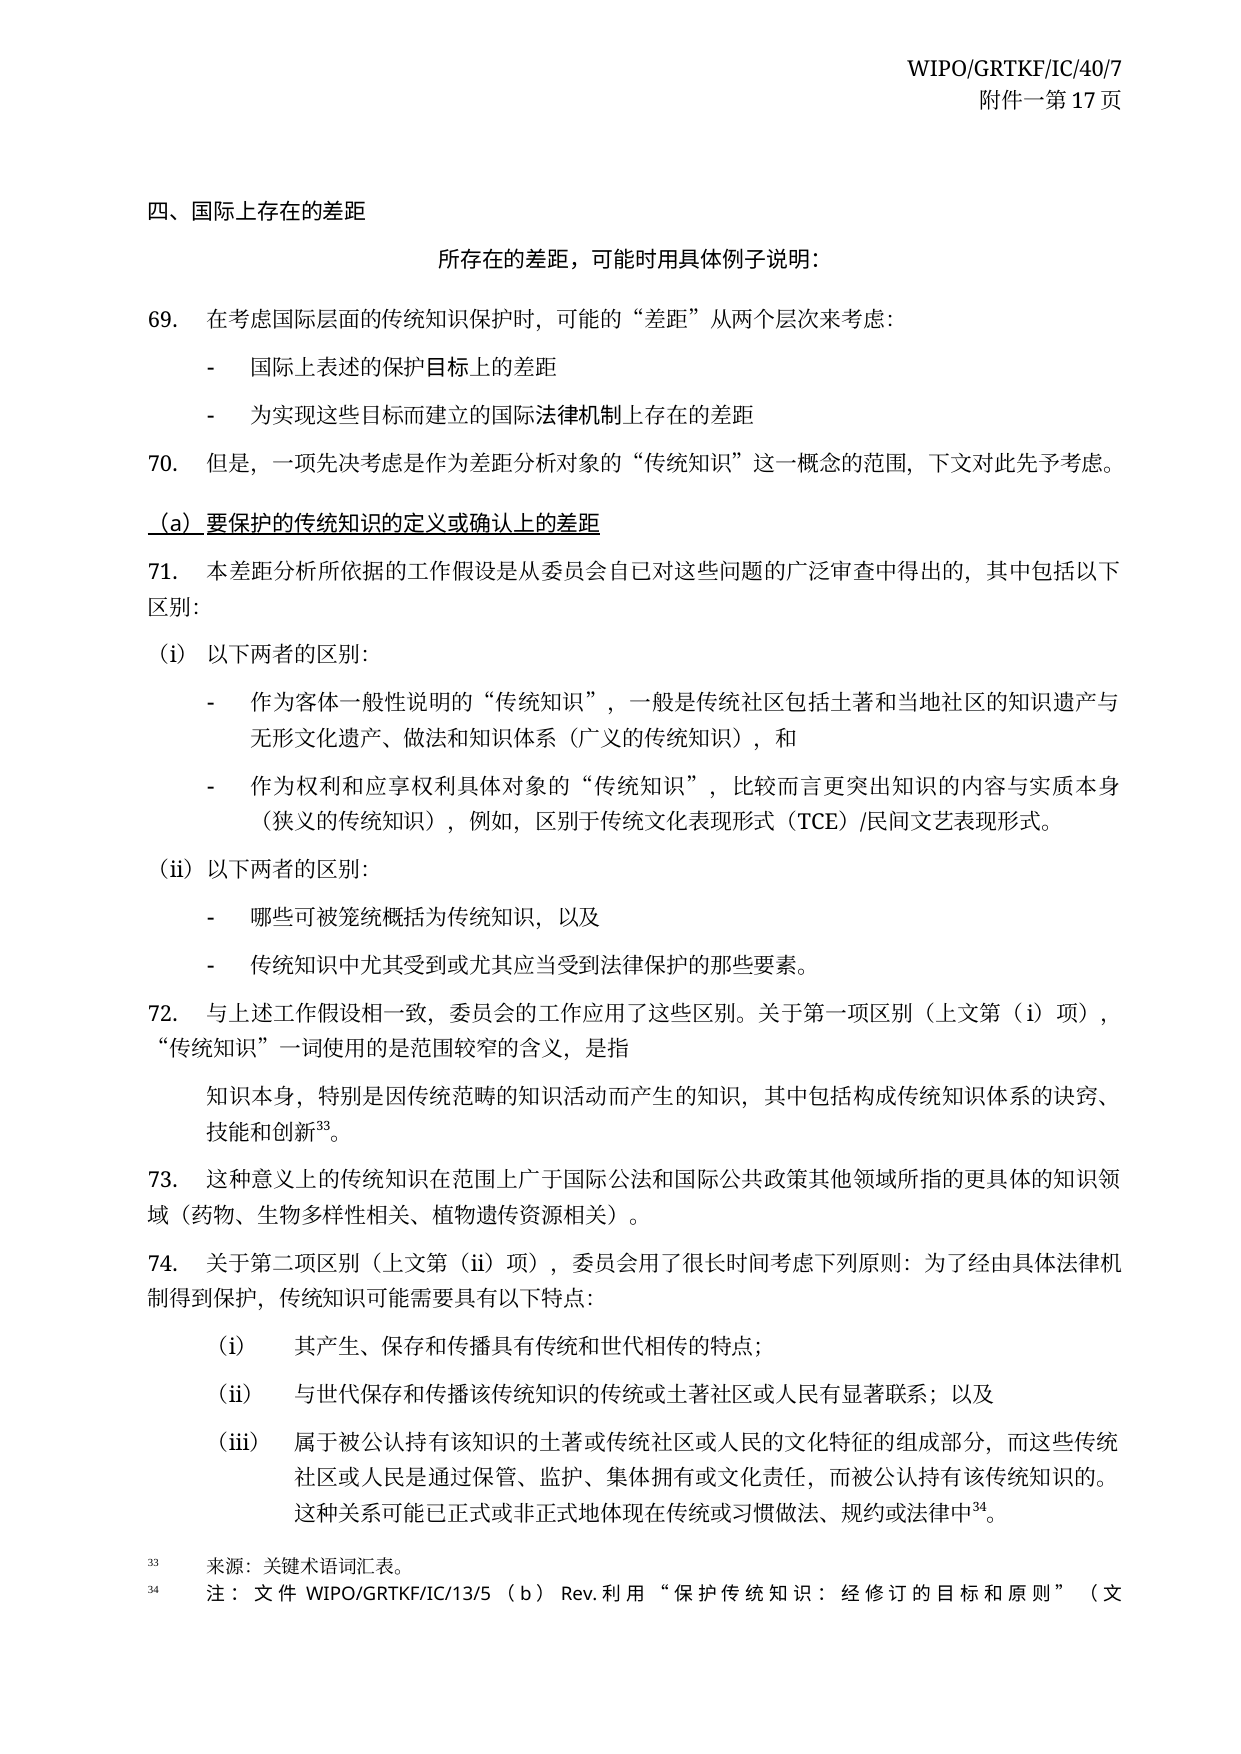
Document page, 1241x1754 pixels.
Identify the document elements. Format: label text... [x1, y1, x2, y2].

text 知识本身，特别是因传统范畴的知识活动而产生的知识，其中包括构成传统知识体系的诀窍、技能和创新。 [207, 1075, 1122, 1146]
subtitle 四、国际上存在的差距 [148, 190, 1122, 225]
list 传统知识中尤其受到或尤其应当受到法律保护的那些要素。 [207, 944, 1122, 979]
list 本差距分析所依据的工作假设是从委员会自已对这些问题的广泛审查中得出的，其中包括以下区别： [148, 550, 1122, 621]
list 这种意义上的传统知识在范围上广于国际公法和国际公共政策其他领域所指的更具体的知识领域（药物、生物多样性相关、植物遗传资源相关）。 [148, 1159, 1122, 1229]
list 为实现这些目标而建立的国际法律机制上存在的差距 [207, 394, 1122, 429]
list 作为客体一般性说明的“传统知识”，一般是传统社区包括土著和当地社区的知识遗产与无形文化遗产、做法和知识体系（广义的传统知识），和 [207, 682, 1122, 752]
text （i） 其产生、保存和传播具有传统和世代相传的特点； [207, 1325, 1122, 1361]
text （ii） 与世代保存和传播该传统知识的传统或土著社区或人民有显著联系；以及 [207, 1373, 1122, 1409]
list 与上述工作假设相一致，委员会的工作应用了这些区别。关于第一项区别（上文第（i）项），“传统知识”一词使用的是范围较窄的含义，是指 [148, 992, 1122, 1063]
subtitle （a） 要保护的传统知识的定义或确认上的差距 [148, 502, 1122, 538]
list 国际上表述的保护目标上的差距 [207, 346, 1122, 382]
text （i） 以下两者的区别： [148, 634, 1122, 669]
text （iii） 属于被公认持有该知识的土著或传统社区或人民的文化特征的组成部分，而这些传统社区或人民是通过保管、监护、集体拥有或文化责任，而被公认持有该传统知识的。这种关系可能已正式或非正式地体现在传统或习惯做法、规约或法律中。 [207, 1421, 1122, 1527]
text 所存在的差距，可能时用具体例子说明： [148, 238, 1122, 273]
text （ii） 以下两者的区别： [148, 848, 1122, 884]
list 作为权利和应享权利具体对象的“传统知识”，比较而言更突出知识的内容与实质本身（狭义的传统知识），例如，区别于传统文化表现形式（TCE）/民间文艺表现形式。 [207, 765, 1122, 836]
list 哪些可被笼统概括为传统知识，以及 [207, 896, 1122, 932]
list 在考虑国际层面的传统知识保护时，可能的“差距”从两个层次来考虑： [148, 298, 1122, 334]
list 但是，一项先决考虑是作为差距分析对象的“传统知识”这一概念的范围，下文对此先予考虑。 [148, 442, 1122, 477]
list 关于第二项区别（上文第（ii）项），委员会用了很长时间考虑下列原则：为了经由具体法律机制得到保护，传统知识可能需要具有以下特点： [148, 1242, 1122, 1313]
